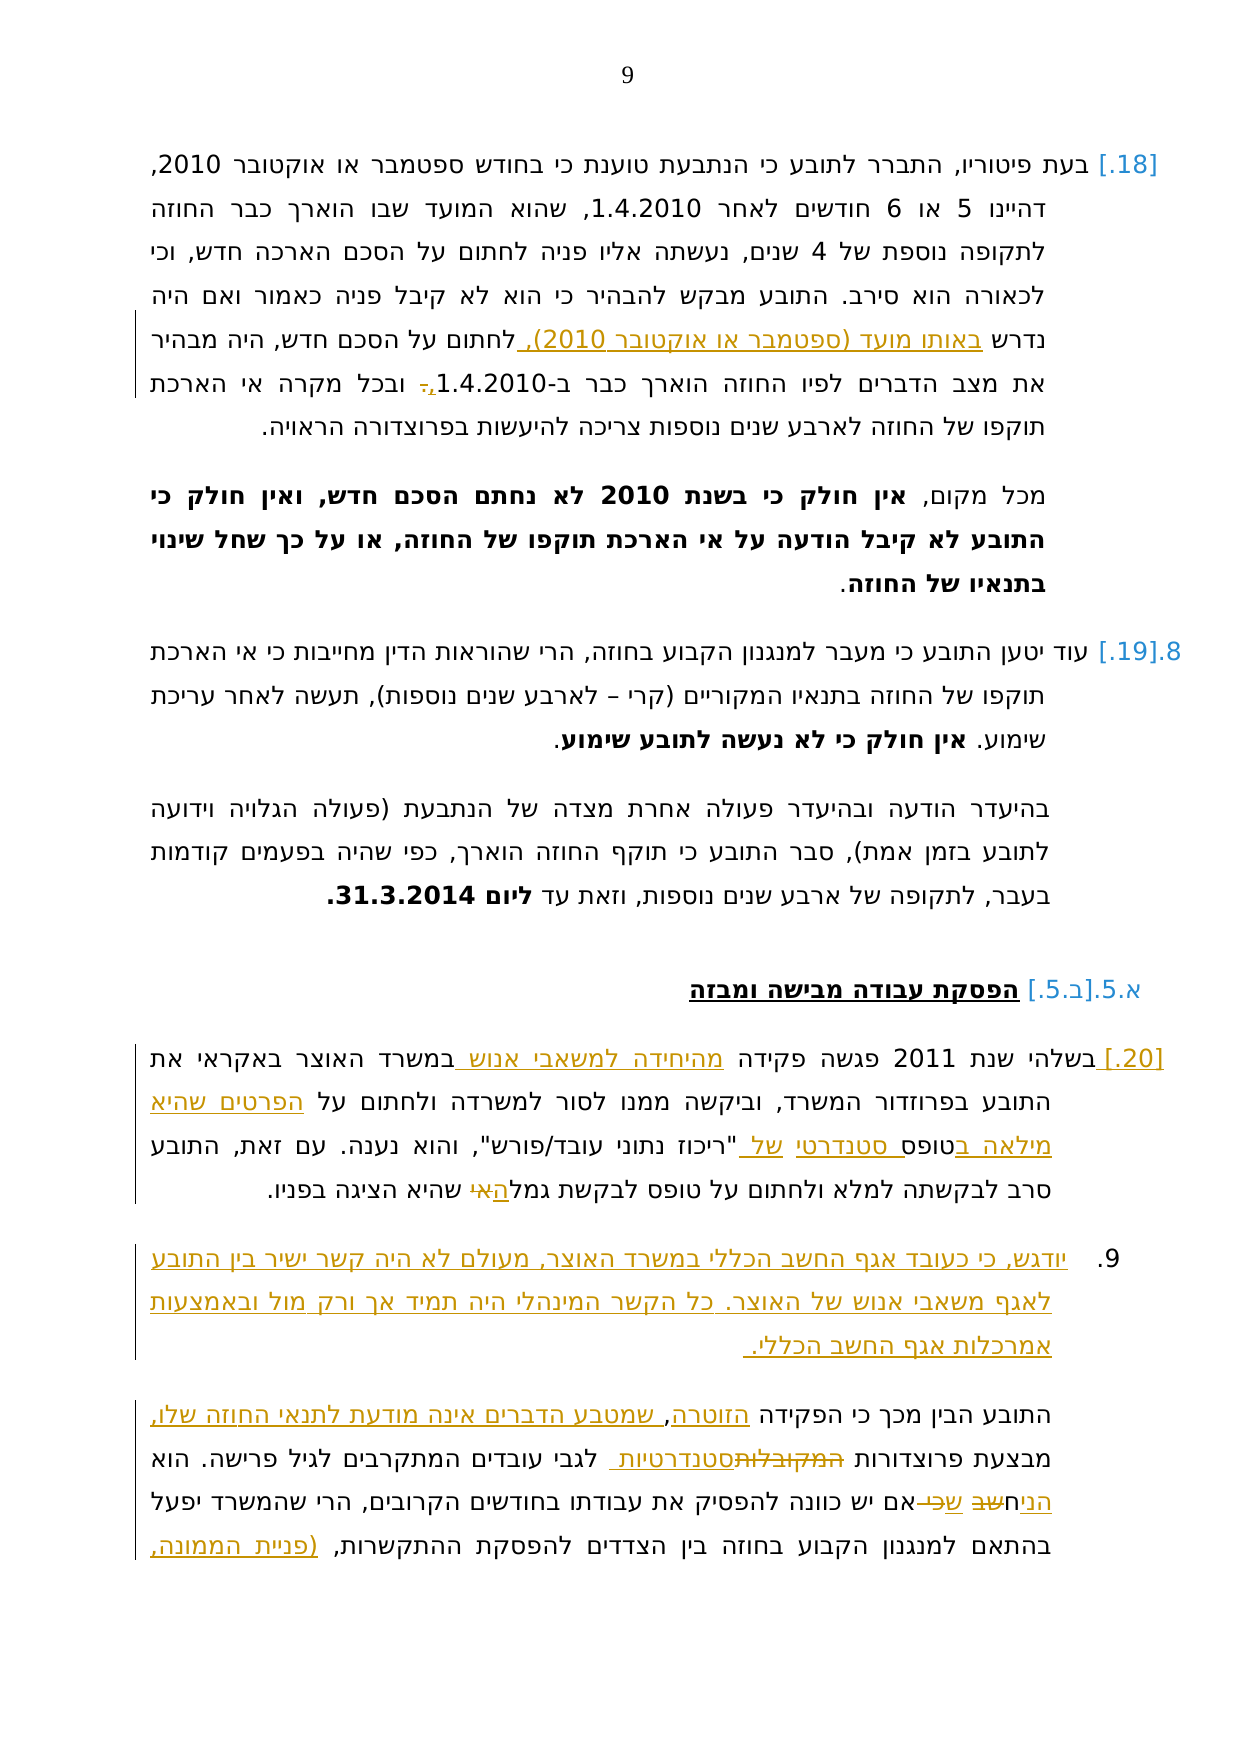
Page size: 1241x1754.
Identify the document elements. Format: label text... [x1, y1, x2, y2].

list עוד יטען התובע כי מעבר למנגנון הקבוע בחוזה, הרי שהוראות הדין מחייבות כי אי הארכת תוקפו של החוזה בתנאיו המקוריים (קרי – לארבע שנים נוספות), תעשה לאחר עריכת שימוע. אין חולק כי לא נעשה לתובע שימוע. [150, 637, 1091, 754]
list בשלהי שנת 2011 פגשה פקידה במשרד האוצר באקראי את התובע בפרוזדור המשרד, וביקשה ממנו לסור למשרדה ולחתום על טופס "ריכוז נתוני עובד/פורש", והוא נענה. עם זאת, התובע סרב לבקשתה למלא ולחתום על טופס לבקשת גמל שהיא הציגה בפניו. [150, 1044, 1096, 1204]
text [150, 1400, 1052, 1560]
list בעת פיטוריו, התברר לתובע כי הנתבעת טוענת כי בחודש ספטמבר או אוקטובר 2010, דהיינו 5 או 6 חודשים לאחר 1.4.2010, שהוא המועד שבו הוארך כבר החוזה לתקופה נוספת של 4 שנים, נעשתה אליו פניה לחתום על הסכם הארכה חדש, וכי לכאורה הוא סירב. התובע מבקש להבהיר כי הוא לא קיבל פניה כאמור ואם היה נדרש לחתום על הסכם חדש, היה מבהיר את מצב הדברים לפיו החוזה הוארך כבר ב-1.4.2010 ובכל מקרה אי הארכת תוקפו של החוזה לארבע שנים נוספות צריכה להיעשות בפרוצדורה הראויה. [150, 150, 1091, 442]
text בהיעדר הודעה ובהיעדר פעולה אחרת מצדה של הנתבעת (פעולה הגלויה וידועה לתובע בזמן אמת), סבר התובע כי תוקף החוזה הוארך, כפי שהיה בפעמים קודמות בעבר, לתקופה של ארבע שנים נוספות, וזאת עד ליום 31.3.2014. [150, 794, 1051, 910]
text מכל מקום, אין חולק כי בשנת 2010 לא נחתם הסכם חדש, ואין חולק כי התובע לא קיבל הודעה על אי הארכת תוקפו של החוזה, או על כך שחל שינוי בתנאיו של החוזה. [150, 481, 1046, 598]
subtitle הפסקת עבודה מבישה ומבזה [150, 975, 1081, 1004]
